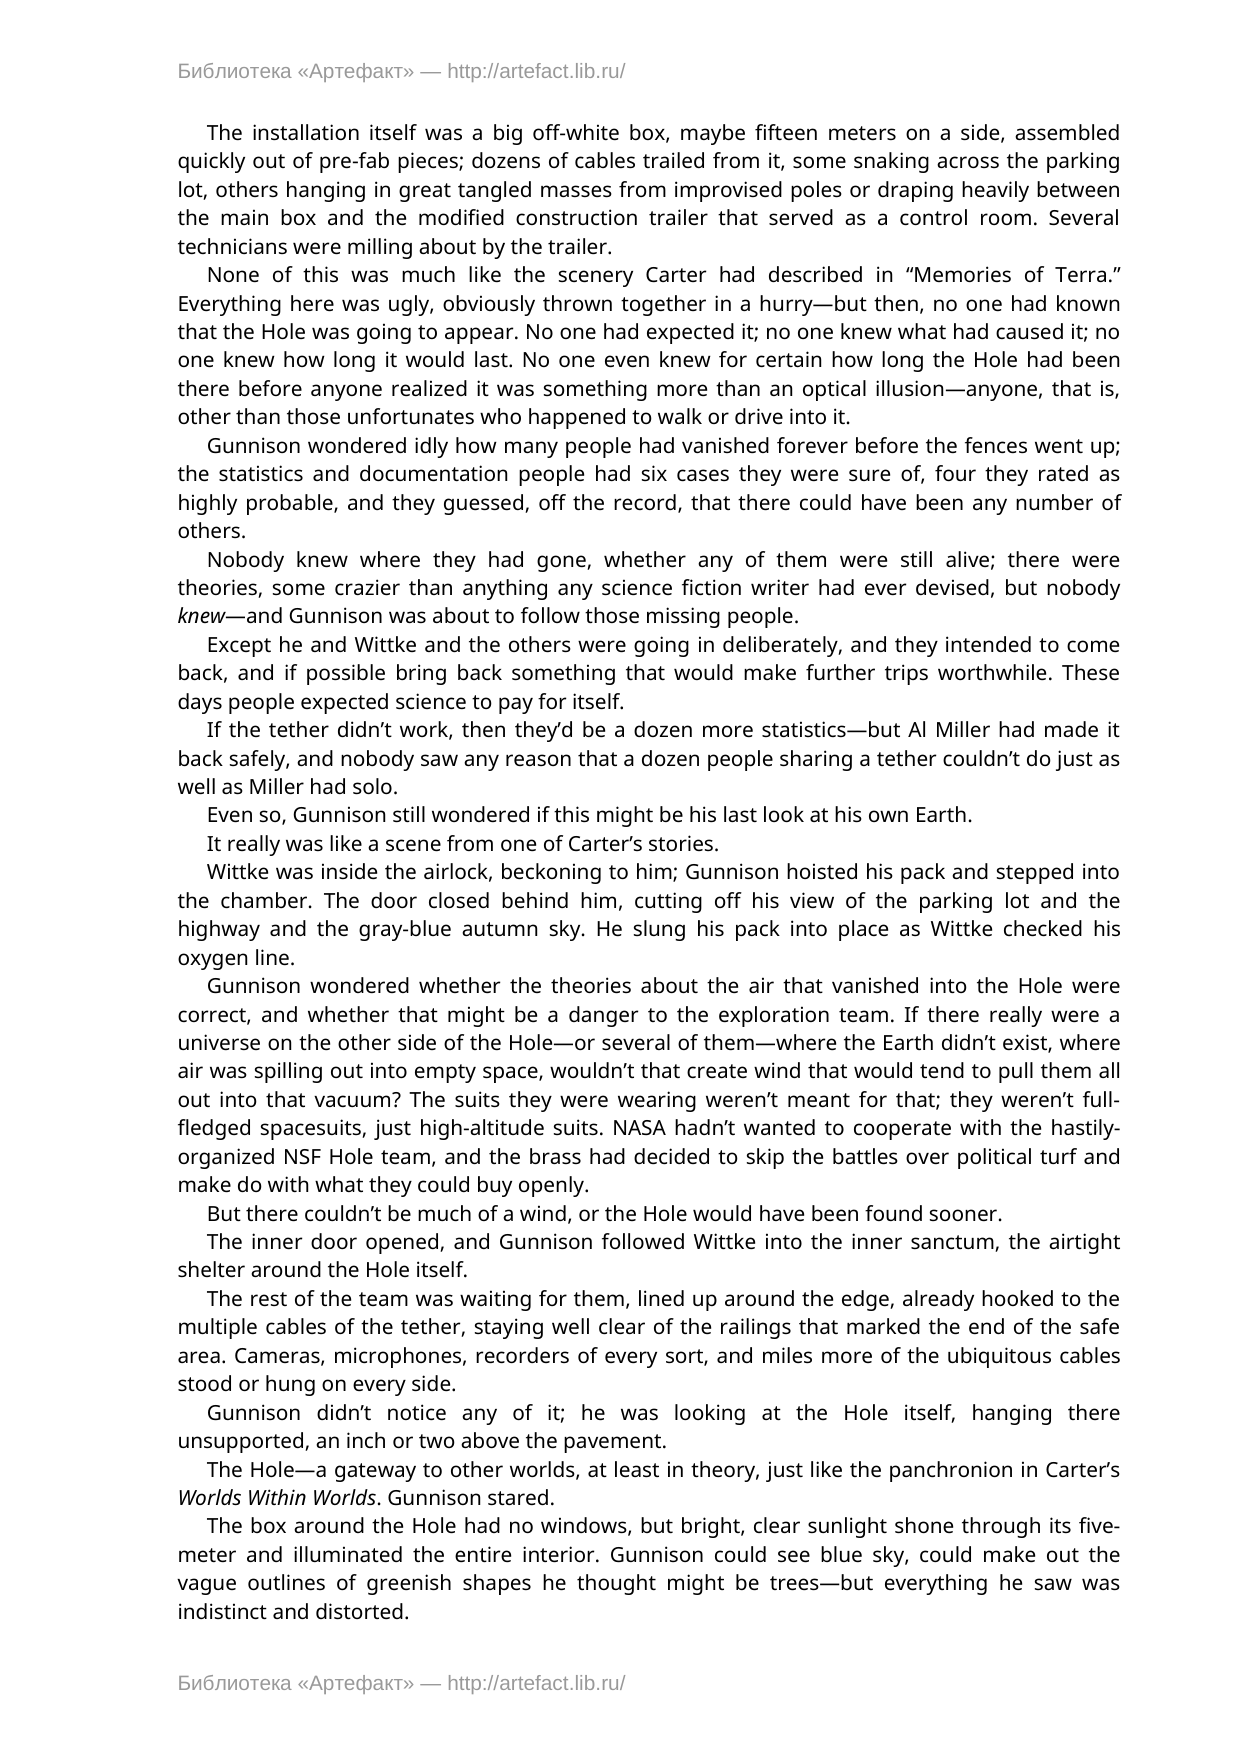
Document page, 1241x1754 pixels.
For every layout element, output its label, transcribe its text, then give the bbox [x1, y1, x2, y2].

text The box around the Hole had no windows, but bright, clear sunlight shone through its five-meter and illuminated the entire interior. Gunnison could see blue sky, could make out the vague outlines of greenish shapes he thought might be trees—but everything he saw was indistinct and distorted. [177, 1512, 1122, 1625]
text But there couldn’t be much of a wind, or the Hole would have been found sooner. [177, 1199, 1122, 1227]
text The inner door opened, and Gunnison followed Wittke into the inner sanctum, the airtight shelter around the Hole itself. [177, 1227, 1122, 1284]
text The installation itself was a big off-white box, maybe fifteen meters on a side, assembled quickly out of pre-fab pieces; dozens of cables trailed from it, some snaking across the parking lot, others hanging in great tangled masses from improvised poles or draping heavily between the main box and the modified construction trailer that served as a control room. Several technicians were milling about by the trailer. [177, 118, 1122, 260]
text None of this was much like the scenery Carter had described in “Memories of Terra.” Everything here was ugly, obviously thrown together in a hurry—but then, no one had known that the Hole was going to appear. No one had expected it; no one knew what had caused it; no one knew how long it would last. No one even knew for certain how long the Hole had been there before anyone realized it was something more than an optical illusion—anyone, that is, other than those unfortunates who happened to walk or drive into it. [177, 260, 1122, 431]
text The rest of the team was waiting for them, lined up around the edge, already hooked to the multiple cables of the tether, staying well clear of the railings that marked the end of the safe area. Cameras, microphones, recorders of every sort, and miles more of the ubiquitous cables stood or hung on every side. [177, 1284, 1122, 1398]
text If the tether didn’t work, then they’d be a dozen more statistics—but Al Miller had made it back safely, and nobody saw any reason that a dozen people sharing a tether couldn’t do just as well as Miller had solo. [177, 715, 1122, 801]
text Wittke was inside the airlock, beckoning to him; Gunnison hoisted his pack and stepped into the chamber. The door closed behind him, cutting off his view of the parking lot and the highway and the gray-blue autumn sky. He slung his pack into place as Wittke checked his oxygen line. [177, 857, 1122, 971]
text Gunnison wondered idly how many people had vanished forever before the fences went up; the statistics and documentation people had six cases they were sure of, four they rated as highly probable, and they guessed, off the record, that there could have been any number of others. [177, 431, 1122, 545]
text The Hole—a gateway to other worlds, at least in theory, just like the panchronion in Carter’s Worlds Within Worlds. Gunnison stared. [177, 1455, 1122, 1512]
text It really was like a scene from one of Carter’s stories. [177, 829, 1122, 857]
text Gunnison didn’t notice any of it; he was looking at the Hole itself, hanging there unsupported, an inch or two above the pavement. [177, 1398, 1122, 1455]
text Nobody knew where they had gone, whether any of them were still alive; there were theories, some crazier than anything any science fiction writer had ever devised, but nobody knew—and Gunnison was about to follow those missing people. [177, 545, 1122, 630]
text Even so, Gunnison still wondered if this might be his last look at his own Earth. [177, 801, 1122, 829]
text Gunnison wondered whether the theories about the air that vanished into the Hole were correct, and whether that might be a danger to the exploration team. If there really were a universe on the other side of the Hole—or several of them—where the Earth didn’t exist, where air was spilling out into empty space, wouldn’t that create wind that would tend to pull them all out into that vacuum? The suits they were wearing weren’t meant for that; they weren’t full-fledged spacesuits, just high-altitude suits. NASA hadn’t wanted to cooperate with the hastily-organized NSF Hole team, and the brass had decided to skip the battles over political turf and make do with what they could buy openly. [177, 971, 1122, 1199]
text Except he and Wittke and the others were going in deliberately, and they intended to come back, and if possible bring back something that would make further trips worthwhile. These days people expected science to pay for itself. [177, 630, 1122, 715]
